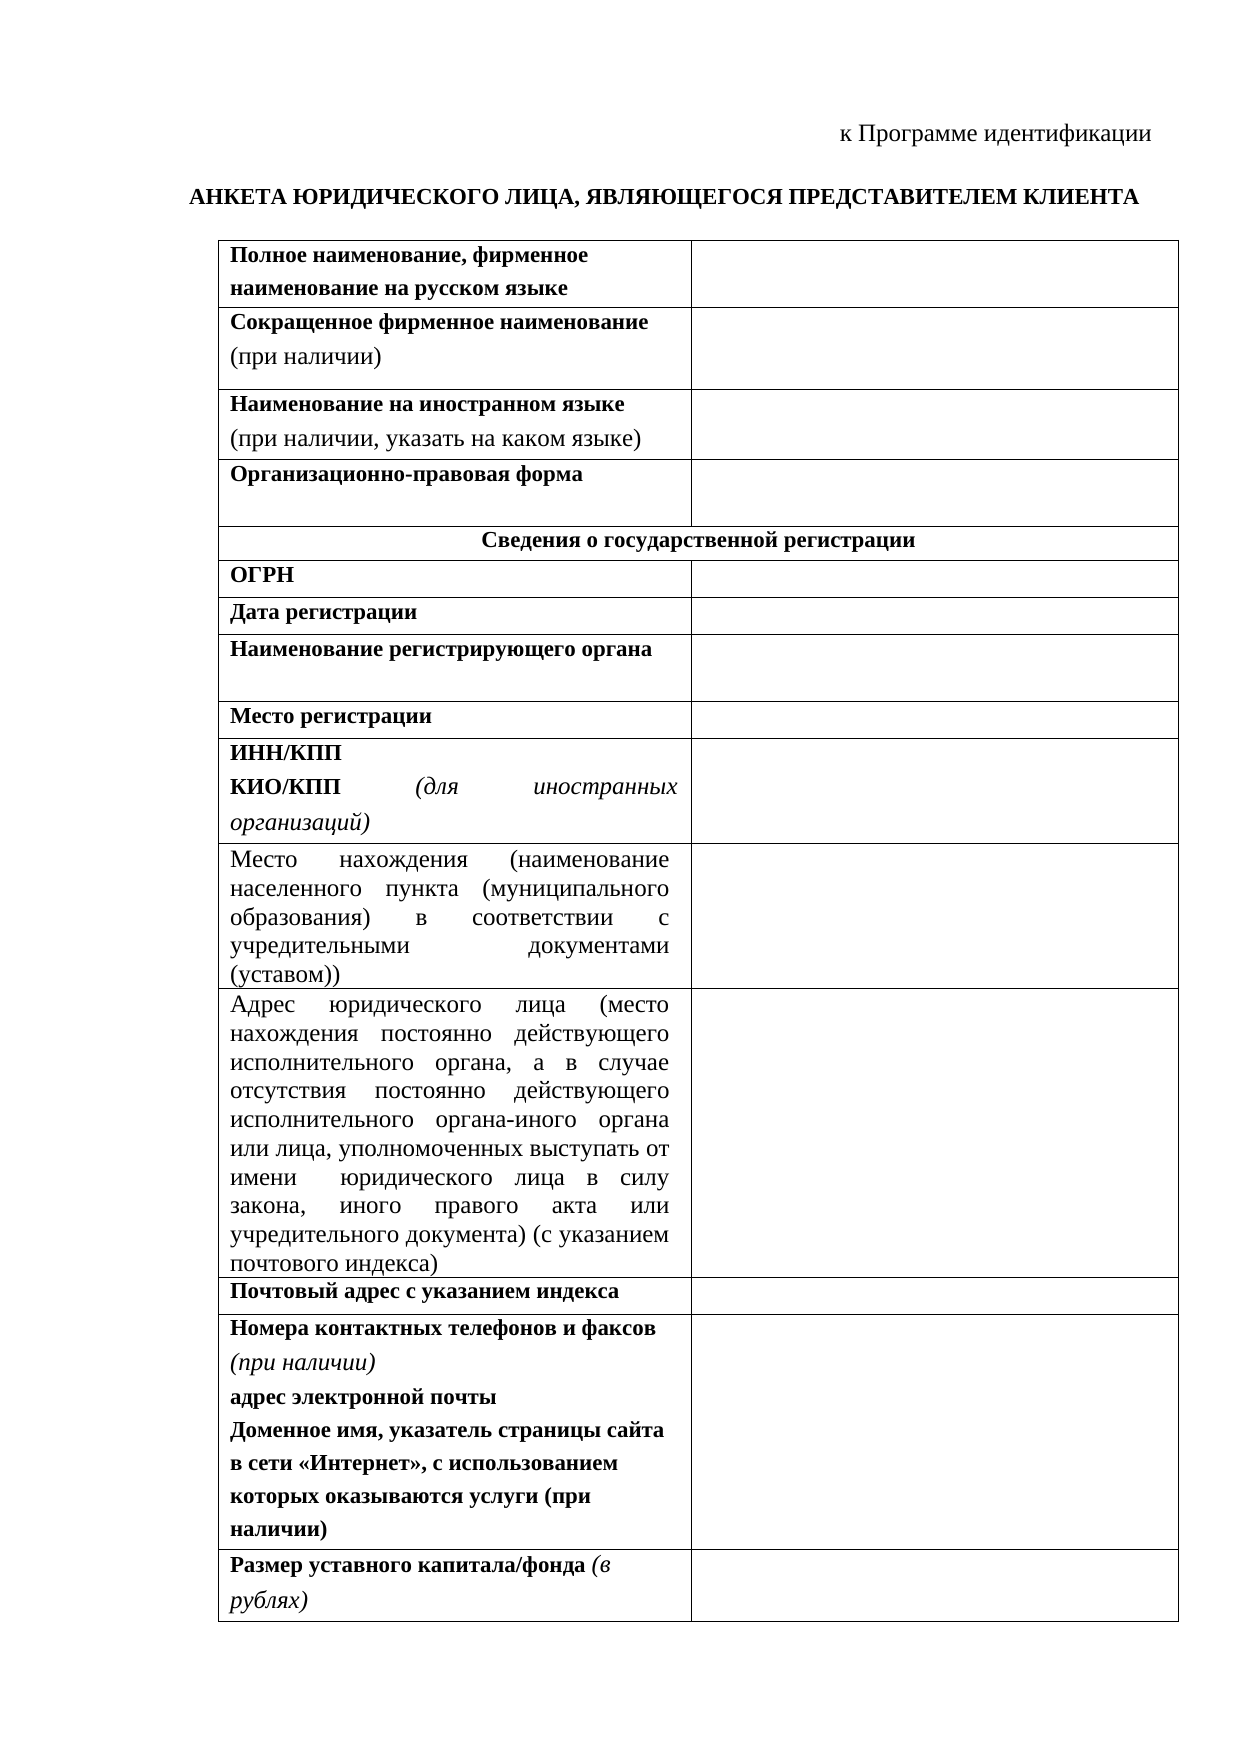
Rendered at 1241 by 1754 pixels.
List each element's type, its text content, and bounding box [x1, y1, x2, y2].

table_cell [692, 844, 1178, 988]
table_cell Дата регистрации [219, 598, 691, 634]
table_cell [692, 561, 1178, 597]
table_cell [692, 308, 1178, 389]
table_cell Место регистрации [219, 702, 691, 737]
table_cell [692, 390, 1178, 459]
table_cell [692, 598, 1178, 634]
table_cell [692, 989, 1178, 1277]
table_cell Сокращенное фирменное наименование (при наличии) [219, 308, 691, 389]
table_cell Адрес юридического лица (место нахождения постоянно действующего исполнительного органа, а в случае отсутствия постоянно действующего исполнительного органа-иного органа или лица, уполномоченных выступать от имени юридического лица в силу закона, иного правого акта или учредительного документа) (с указанием почтового индекса) [219, 989, 691, 1277]
table_cell Сведения о государственной регистрации [219, 527, 1178, 560]
table_cell Место нахождения (наименование населенного пункта (муниципального образования) в соответствии с учредительными документами (уставом)) [219, 844, 691, 988]
table_cell [692, 1550, 1178, 1621]
table_cell [692, 739, 1178, 843]
table_cell [692, 702, 1178, 737]
text к Программе идентификации [177, 118, 1152, 147]
text АНКЕТА ЮРИДИЧЕСКОГО ЛИЦА, ЯВЛЯЮЩЕГОСЯ ПРЕДСТАВИТЕЛЕМ КЛИЕНТА [177, 183, 1152, 209]
table_header Полное наименование, фирменное наименование на русском языке [219, 241, 691, 307]
table_cell Почтовый адрес с указанием индекса [219, 1278, 691, 1313]
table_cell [219, 1550, 691, 1621]
table_cell ИНН/КПП КИО/КПП (для иностранных организаций) [219, 739, 691, 843]
table_cell [692, 635, 1178, 701]
table_cell [692, 1315, 1178, 1548]
table_cell Наименование на иностранном языке (при наличии, указать на каком языке) [219, 390, 691, 459]
table_header [692, 241, 1178, 307]
table_cell [692, 460, 1178, 526]
table_cell Наименование регистрирующего органа [219, 635, 691, 701]
table_cell Номера контактных телефонов и факсов (при наличии) адрес электронной почты Доменное имя, указатель страницы сайта в сети «Интернет», с использованием которых оказываются услуги (при наличии) [219, 1315, 691, 1548]
table_cell ОГРН [219, 561, 691, 597]
table_cell Организационно-правовая форма [219, 460, 691, 526]
table_cell [692, 1278, 1178, 1313]
